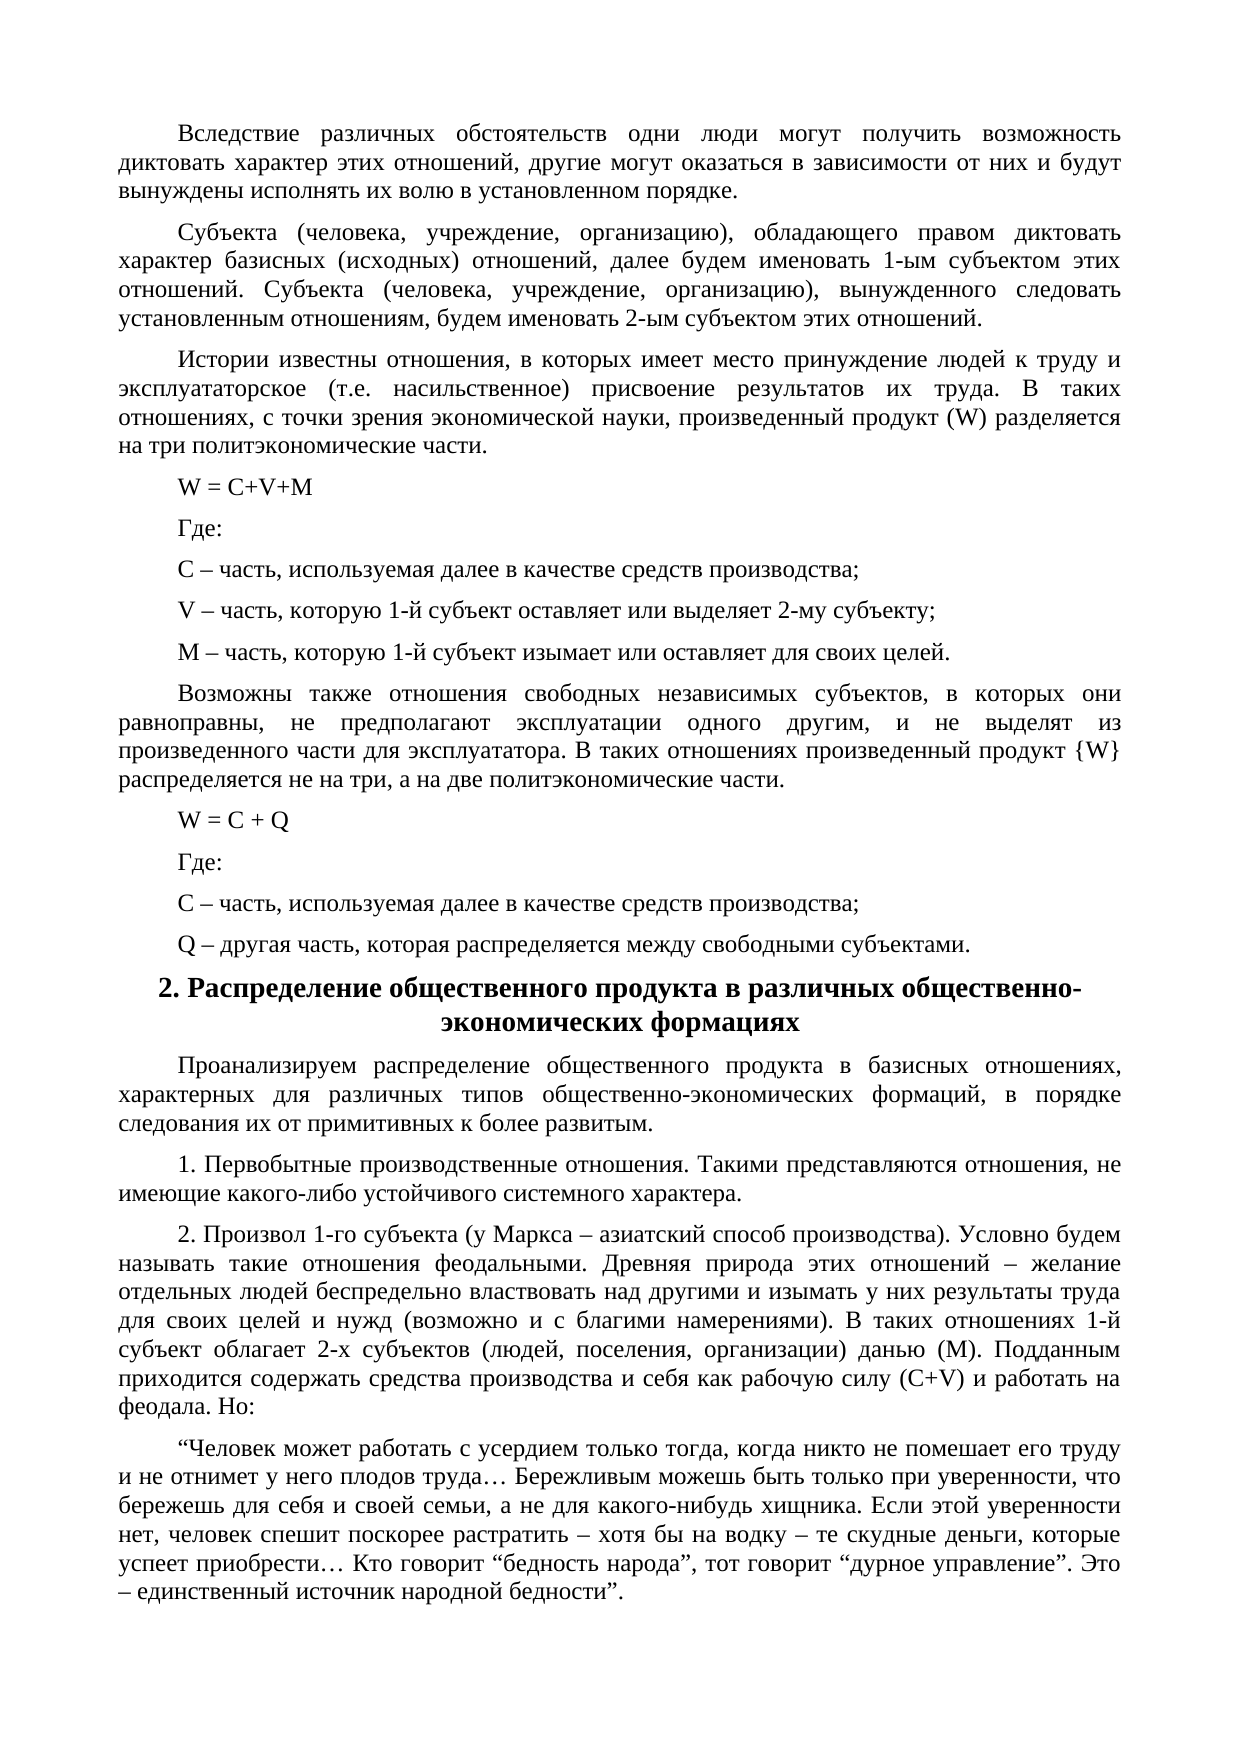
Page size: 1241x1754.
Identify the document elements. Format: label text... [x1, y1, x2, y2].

text 1. Первобытные производственные отношения. Такими представляются отношения, не имеющие какого-либо устойчивого системного характера. [118, 1149, 1122, 1206]
text 2. Распределение общественного продукта в различных общественно-экономических формациях [118, 971, 1122, 1038]
text Вследствие различных обстоятельств одни люди могут получить возможность диктовать характер этих отношений, другие могут оказаться в зависимости от них и будут вынуждены исполнять их волю в установленном порядке. [118, 118, 1122, 204]
text C – часть, используемая далее в качестве средств производства; [118, 888, 1122, 917]
text Истории известны отношения, в которых имеет место принуждение людей к труду и эксплуататорское (т.е. насильственное) присвоение результатов их труда. В таких отношениях, с точки зрения экономической науки, произведенный продукт (W) разделяется на три политэкономические части. [118, 344, 1122, 459]
text Возможны также отношения свободных независимых субъектов, в которых они равноправны, не предполагают эксплуатации одного другим, и не выделят из произведенного части для эксплуататора. В таких отношениях произведенный продукт {W} распределяется не на три, а на две политэкономические части. [118, 678, 1122, 793]
text Проанализируем распределение общественного продукта в базисных отношениях, характерных для различных типов общественно-экономических формаций, в порядке следования их от примитивных к более развитым. [118, 1050, 1122, 1136]
text V – часть, которую 1-й субъект оставляет или выделяет 2-му субъекту; [118, 596, 1122, 624]
text W = C + Q [118, 806, 1122, 834]
text Где: [118, 847, 1122, 876]
text Где: [118, 513, 1122, 542]
text C – часть, используемая далее в качестве средств производства; [118, 554, 1122, 583]
text “Человек может работать с усердием только тогда, когда никто не помешает его труду и не отнимет у него плодов труда… Бережливым можешь быть только при уверенности, что бережешь для себя и своей семьи, а не для какого-нибудь хищника. Если этой уверенности нет, человек спешит поскорее растратить – хотя бы на водку – те скудные деньги, которые успеет приобрести… Кто говорит “бедность народа”, тот говорит “дурное управление”. Это – единственный источник народной бедности”. [118, 1433, 1122, 1605]
text Субъекта (человека, учреждение, организацию), обладающего правом диктовать характер базисных (исходных) отношений, далее будем именовать 1-ым субъектом этих отношений. Субъекта (человека, учреждение, организацию), вынужденного следовать установленным отношениям, будем именовать 2-ым субъектом этих отношений. [118, 217, 1122, 332]
text Q – другая часть, которая распределяется между свободными субъектами. [118, 929, 1122, 958]
text W = C+V+M [118, 472, 1122, 501]
text 2. Произвол 1-го субъекта (у Маркса – азиатский способ производства). Условно будем называть такие отношения феодальными. Древняя природа этих отношений – желание отдельных людей беспредельно властвовать над другими и изымать у них результаты труда для своих целей и нужд (возможно и с благими намерениями). В таких отношениях 1-й субъект облагает 2-х субъектов (людей, поселения, организации) данью (M). Подданным приходится содержать средства производства и себя как рабочую силу (C+V) и работать на феодала. Но: [118, 1219, 1122, 1420]
text M – часть, которую 1-й субъект изымает или оставляет для своих целей. [118, 637, 1122, 666]
